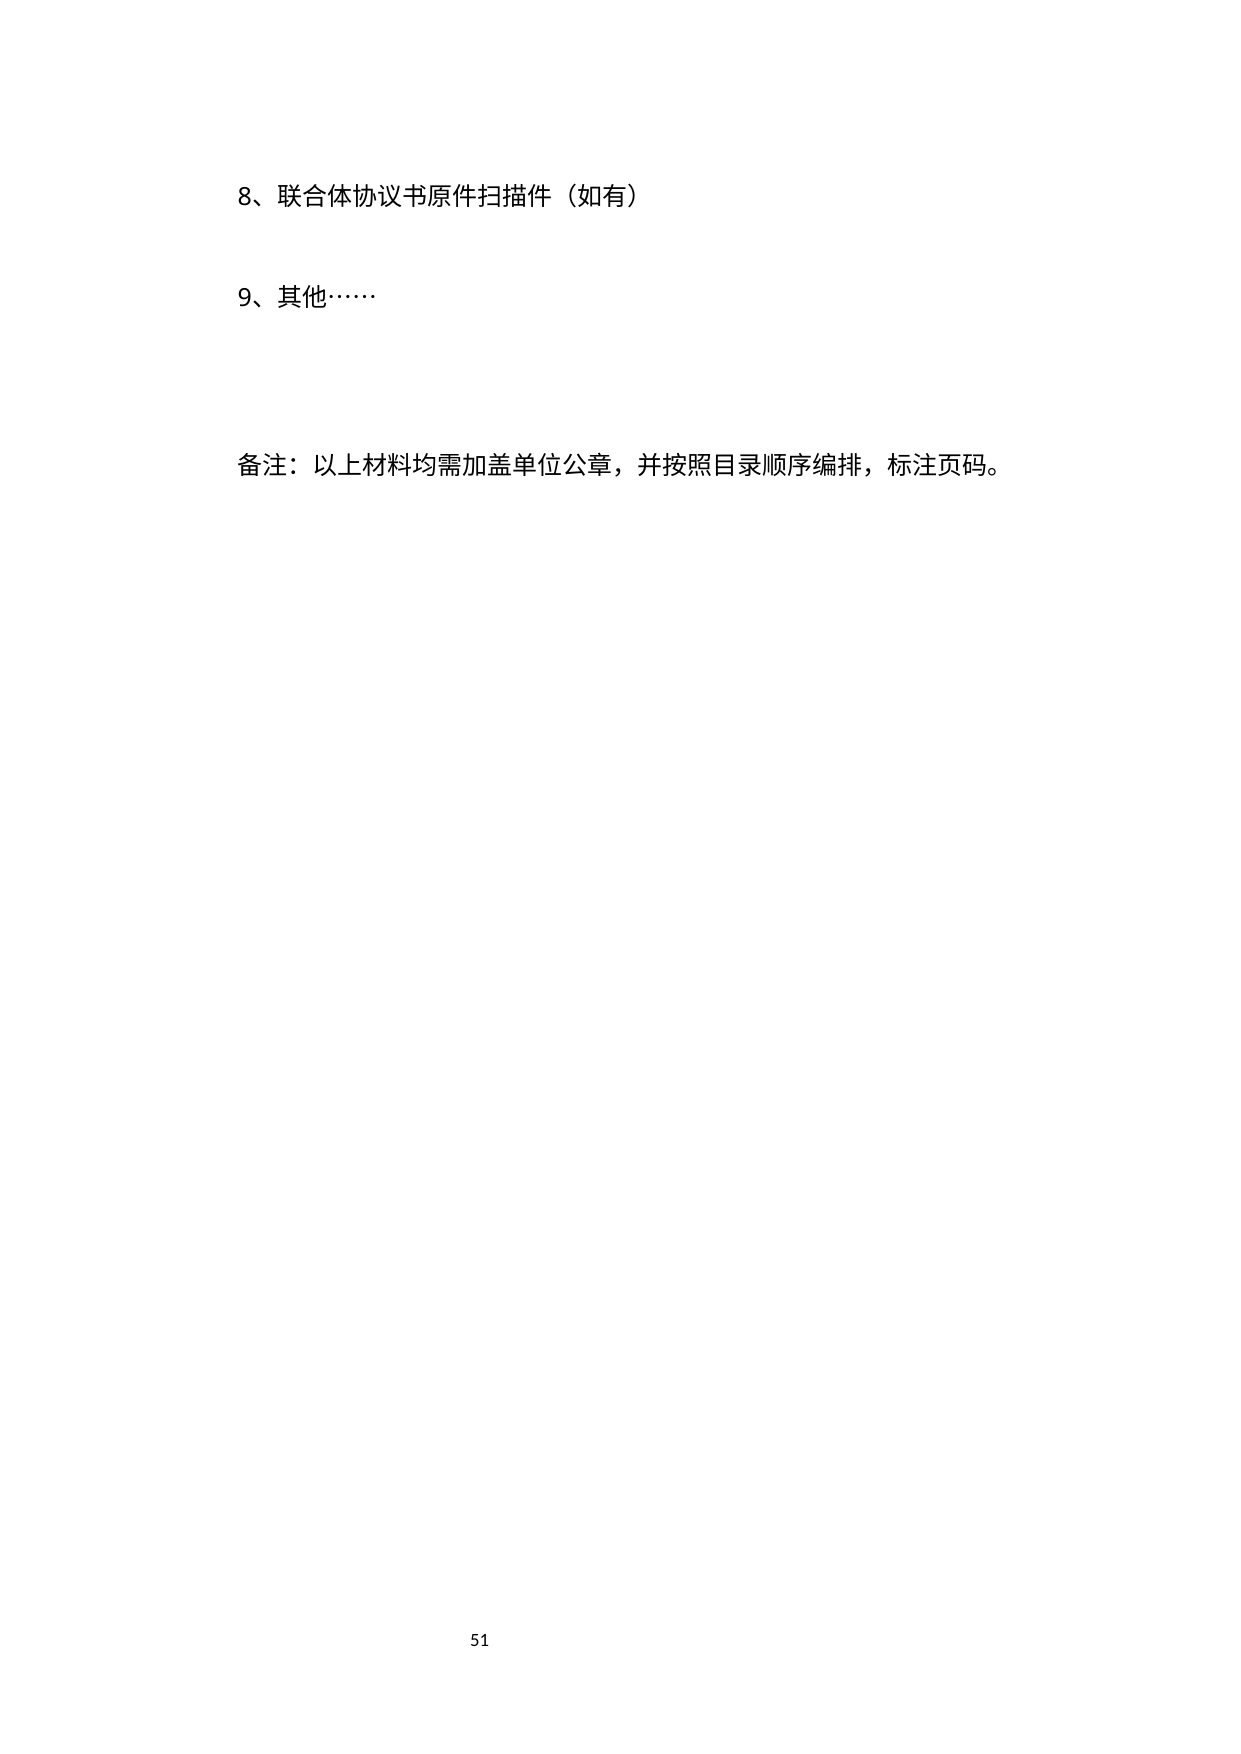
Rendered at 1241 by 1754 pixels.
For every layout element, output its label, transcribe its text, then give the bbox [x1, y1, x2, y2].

text 备注：以上材料均需加盖单位公章，并按照目录顺序编排，标注页码。 [187, 431, 1053, 496]
text 9、其他…… [187, 263, 1053, 328]
list 8、联合体协议书原件扫描件（如有） [187, 162, 1053, 227]
